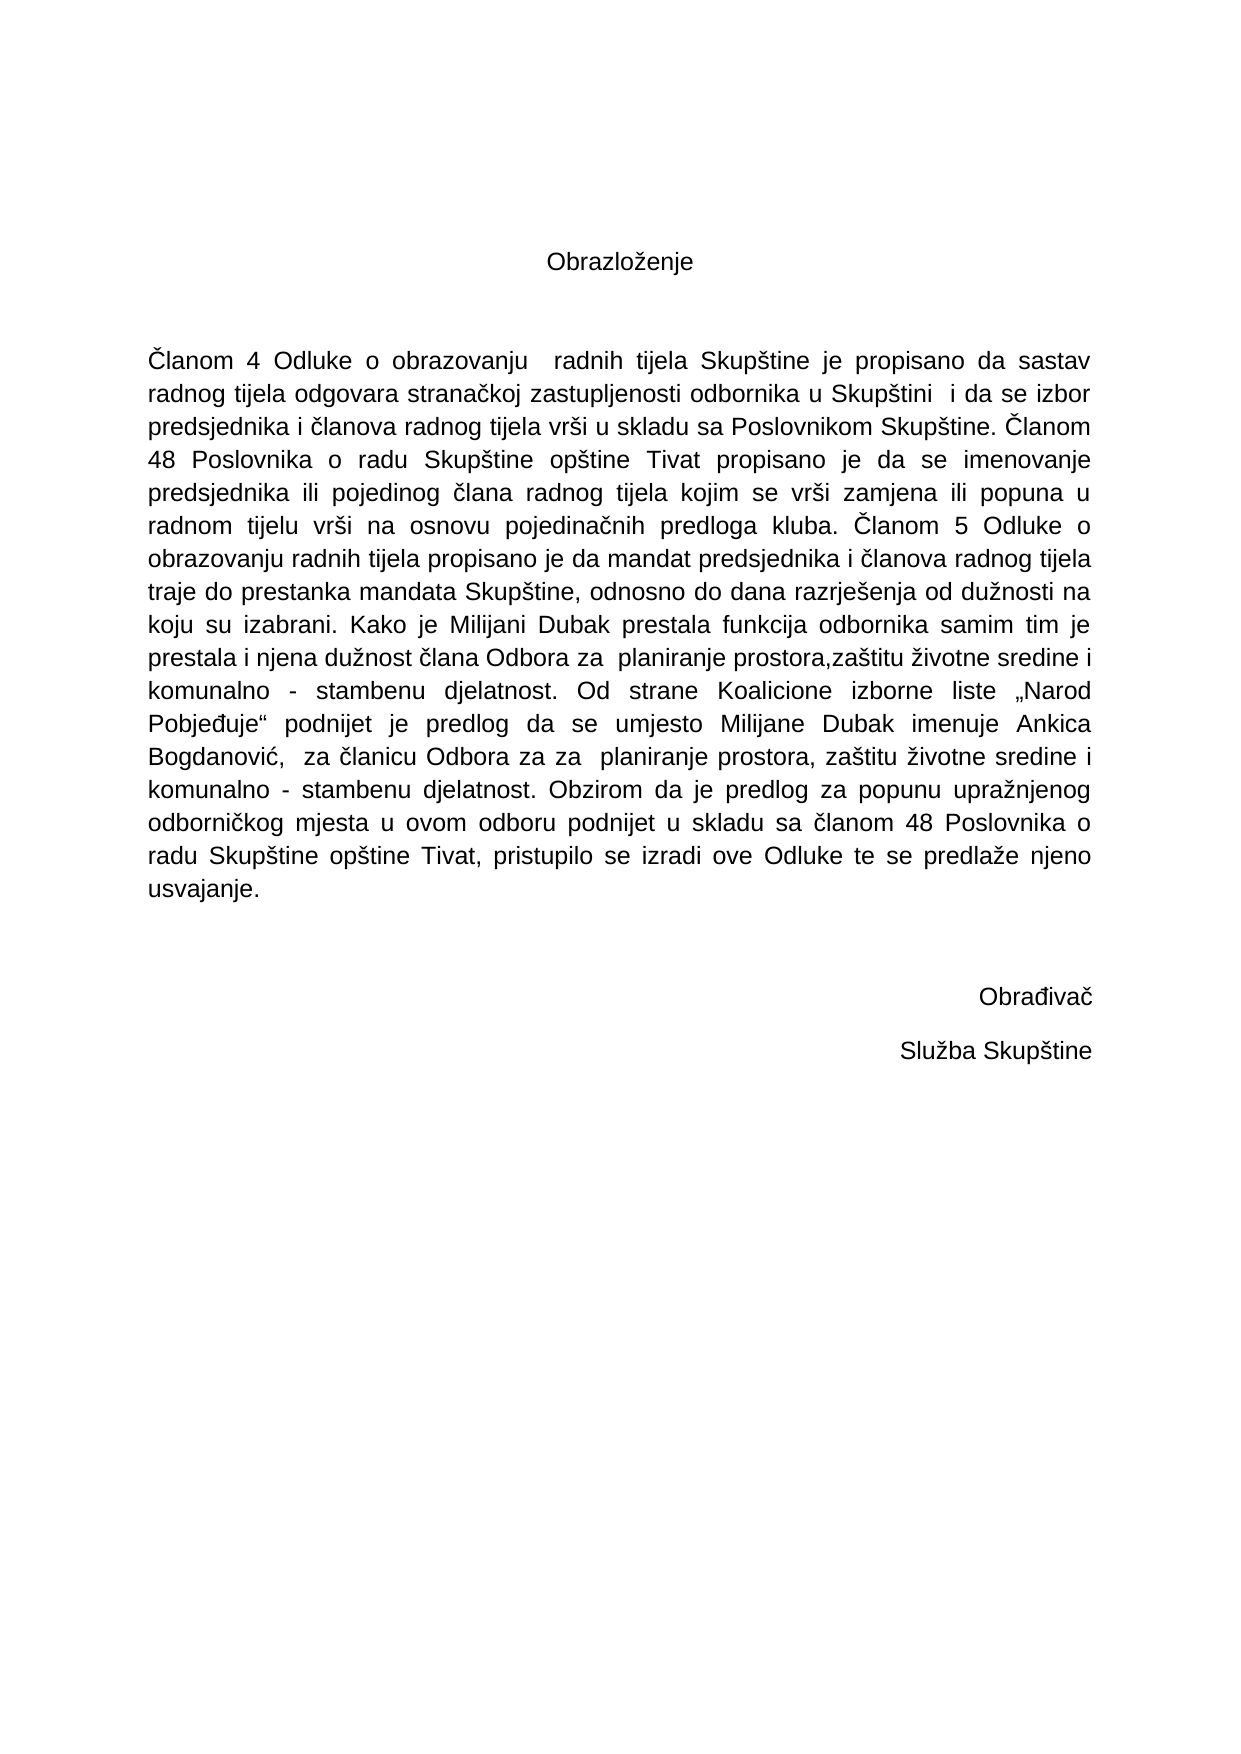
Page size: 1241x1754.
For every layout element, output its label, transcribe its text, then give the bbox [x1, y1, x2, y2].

text Služba Skupštine [148, 1036, 1093, 1064]
text Obrađivač [148, 982, 1093, 1011]
text Članom 4 Odluke o obrazovanju radnih tijela Skupštine je propisano da sastav radnog tijela odgovara stranačkoj zastupljenosti odbornika u Skupštini i da se izbor predsjednika i članova radnog tijela vrši u skladu sa Poslovnikom Skupštine. Članom 48 Poslovnika o radu Skupštine opštine Tivat propisano je da se imenovanje predsjednika ili pojedinog člana radnog tijela kojim se vrši zamjena ili popuna u radnom tijelu vrši na osnovu pojedinačnih predloga kluba. Članom 5 Odluke o obrazovanju radnih tijela propisano je da mandat predsjednika i članova radnog tijela traje do prestanka mandata Skupštine, odnosno do dana razrješenja od dužnosti na koju su izabrani. Kako je Milijani Dubak prestala funkcija odbornika samim tim je prestala i njena dužnost člana Odbora za planiranje prostora,zaštitu životne sredine i komunalno - stambenu djelatnost. Od strane Koalicione izborne liste „Narod Pobjeđuje“ podnijet je predlog da se umjesto Milijane Dubak imenuje Ankica Bogdanović, za članicu Odbora za za planiranje prostora, zaštitu životne sredine i komunalno - stambenu djelatnost. Obzirom da je predlog za popunu upražnjenog odborničkog mjesta u ovom odboru podnijet u skladu sa članom 48 Poslovnika o radu Skupštine opštine Tivat, pristupilo se izradi ove Odluke te se predlaže njeno usvajanje. [148, 346, 1093, 903]
text Obrazloženje [148, 247, 1093, 276]
